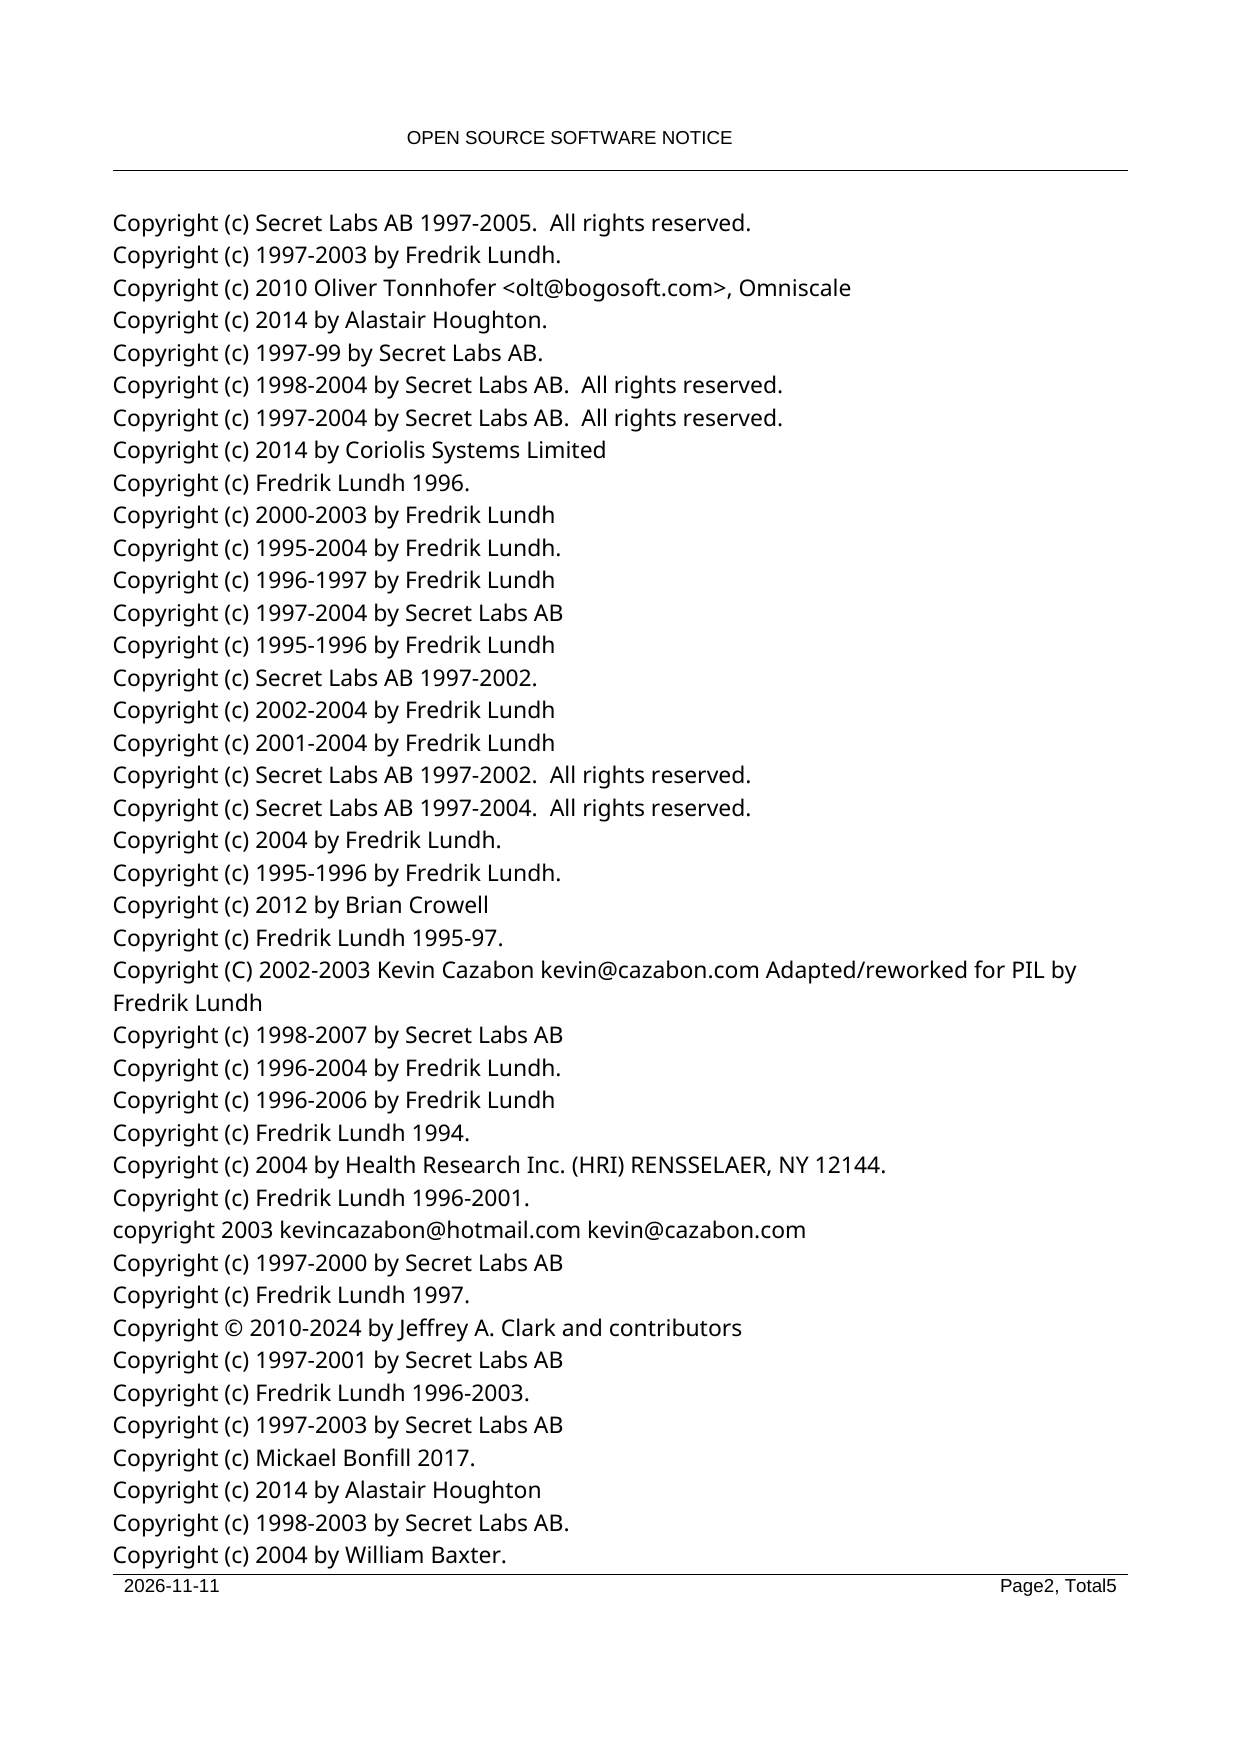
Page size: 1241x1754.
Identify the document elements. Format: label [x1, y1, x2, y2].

text [112, 206, 1128, 1571]
